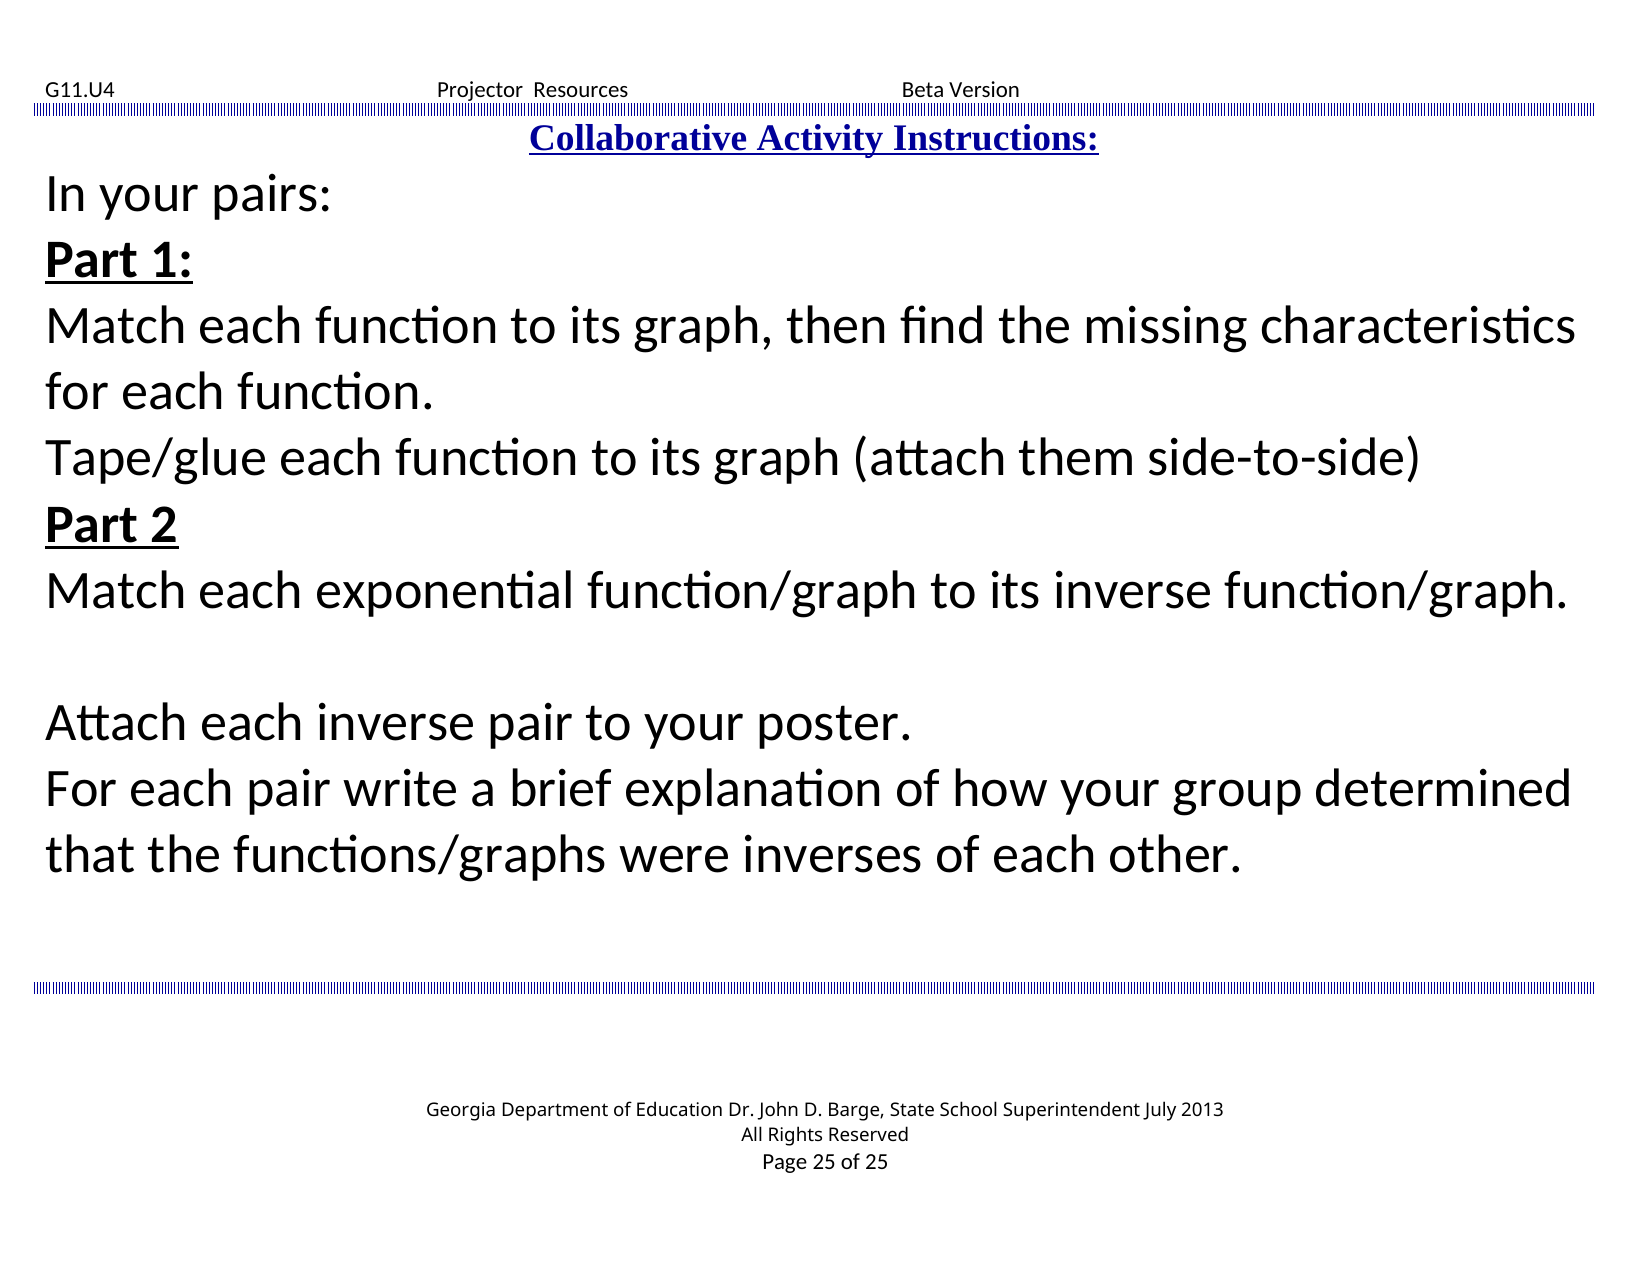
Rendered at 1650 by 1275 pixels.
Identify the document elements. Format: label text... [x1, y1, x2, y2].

table_header Collaborative Activity Instructions: [34, 103, 1594, 159]
table_cell In your pairs: Part 1: Match each function to its graph, then find the missing characteristics for each function. Tape/glue each function to its graph (attach them side-to-side) Part 2 Match each exponential function/graph to its inverse function/graph. Attach each inverse pair to your poster. For each pair write a brief explanation of how your group determined that the functions/graphs were inverses of each other. [34, 159, 1594, 982]
